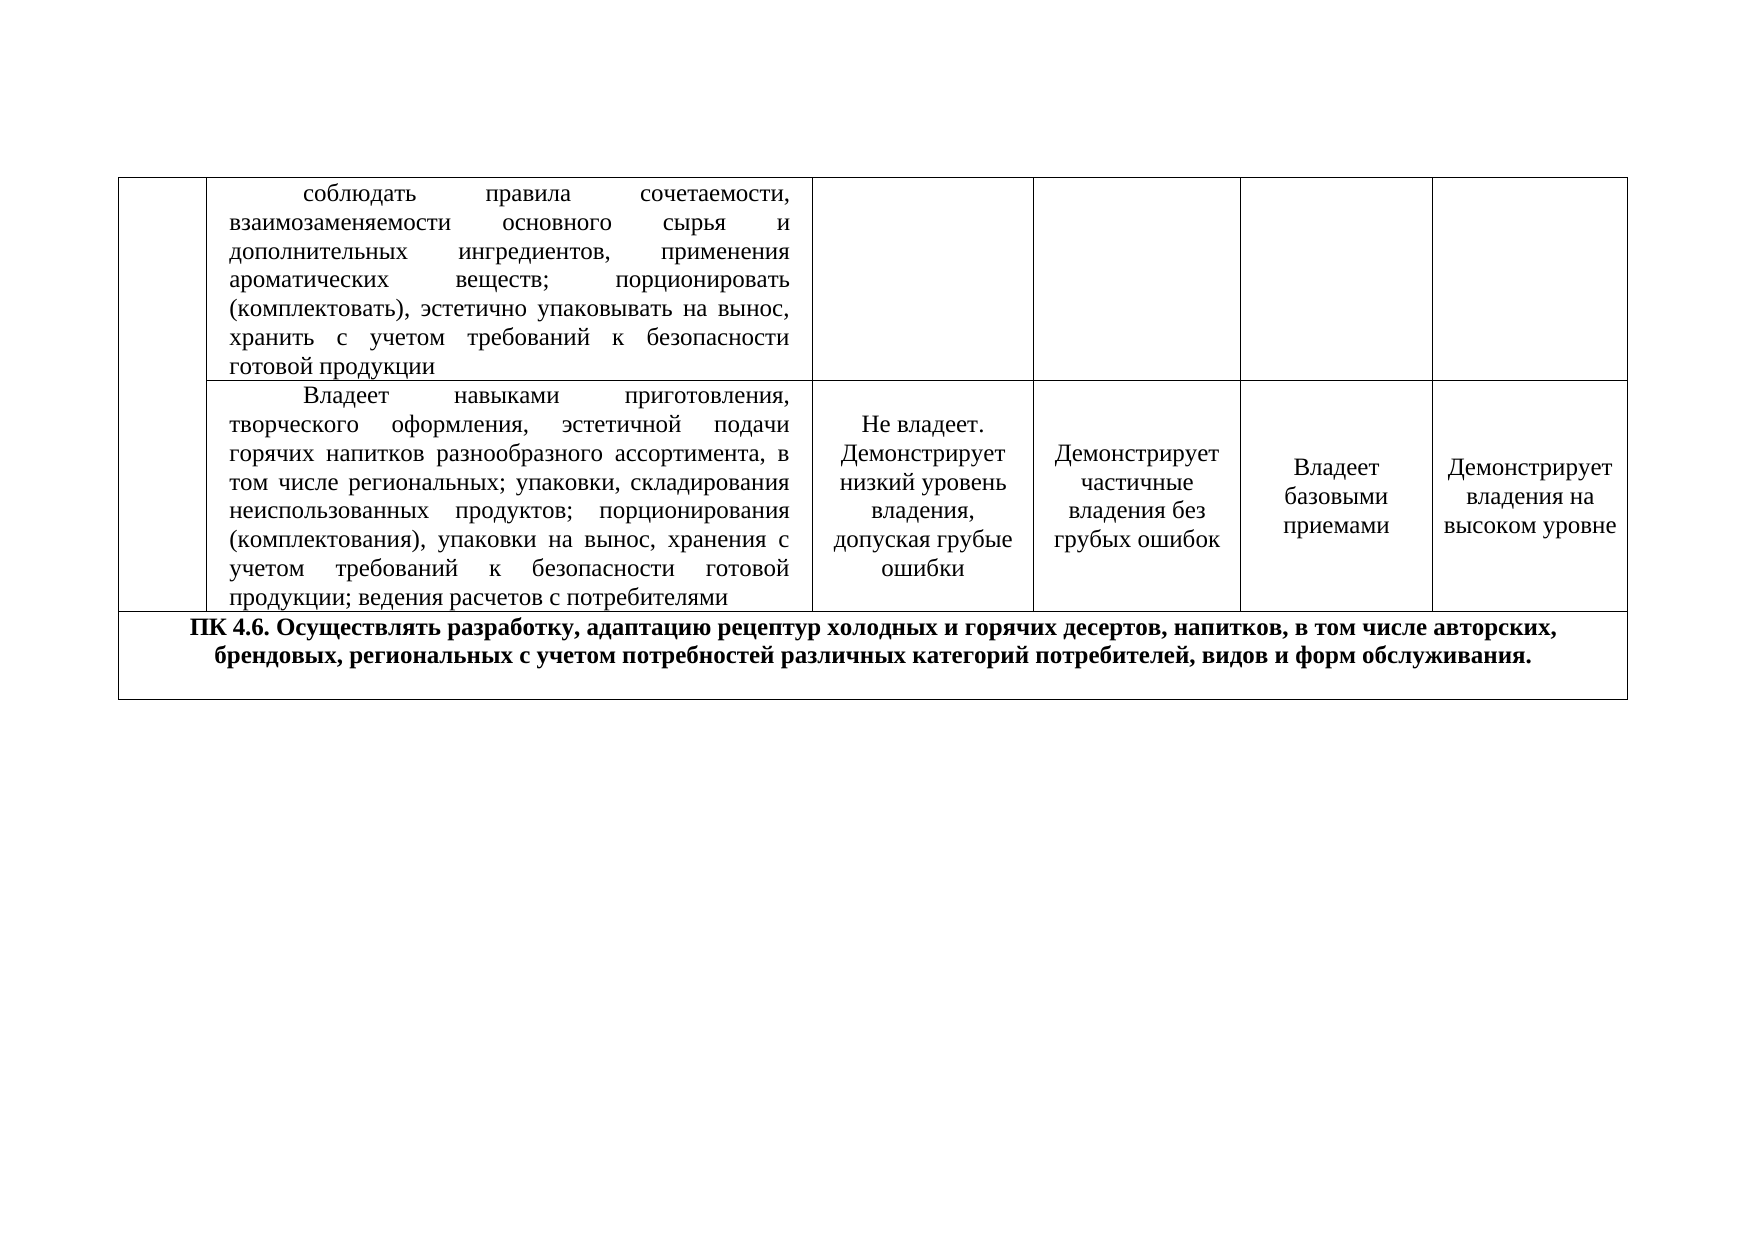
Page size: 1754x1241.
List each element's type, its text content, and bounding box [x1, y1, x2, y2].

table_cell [813, 178, 1033, 379]
table_cell Демонстрирует частичные владения без грубых ошибок [1034, 381, 1240, 611]
table_cell Не владеет. Демонстрирует низкий уровень владения, допуская грубые ошибки [813, 381, 1033, 611]
table_cell Демонстрирует владения на высоком уровне [1433, 381, 1627, 611]
table_cell ПК 4.6. Осуществлять разработку, адаптацию рецептур холодных и горячих десертов, напитков, в том числе авторских, брендовых, региональных с учетом потребностей различных категорий потребителей, видов и форм обслуживания. [119, 612, 1627, 699]
table_cell Владеет базовыми приемами [1241, 381, 1432, 611]
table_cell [1433, 178, 1627, 379]
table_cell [1241, 178, 1432, 379]
table_cell Владеет навыками приготовления, творческого оформления, эстетичной подачи горячих напитков разнообразного ассортимента, в том числе региональных; упаковки, складирования неиспользованных продуктов; порционирования (комплектования), упаковки на вынос, хранения с учетом требований к безопасности готовой продукции; ведения расчетов с потребителями [207, 381, 812, 611]
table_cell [1034, 178, 1240, 379]
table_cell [207, 178, 812, 379]
